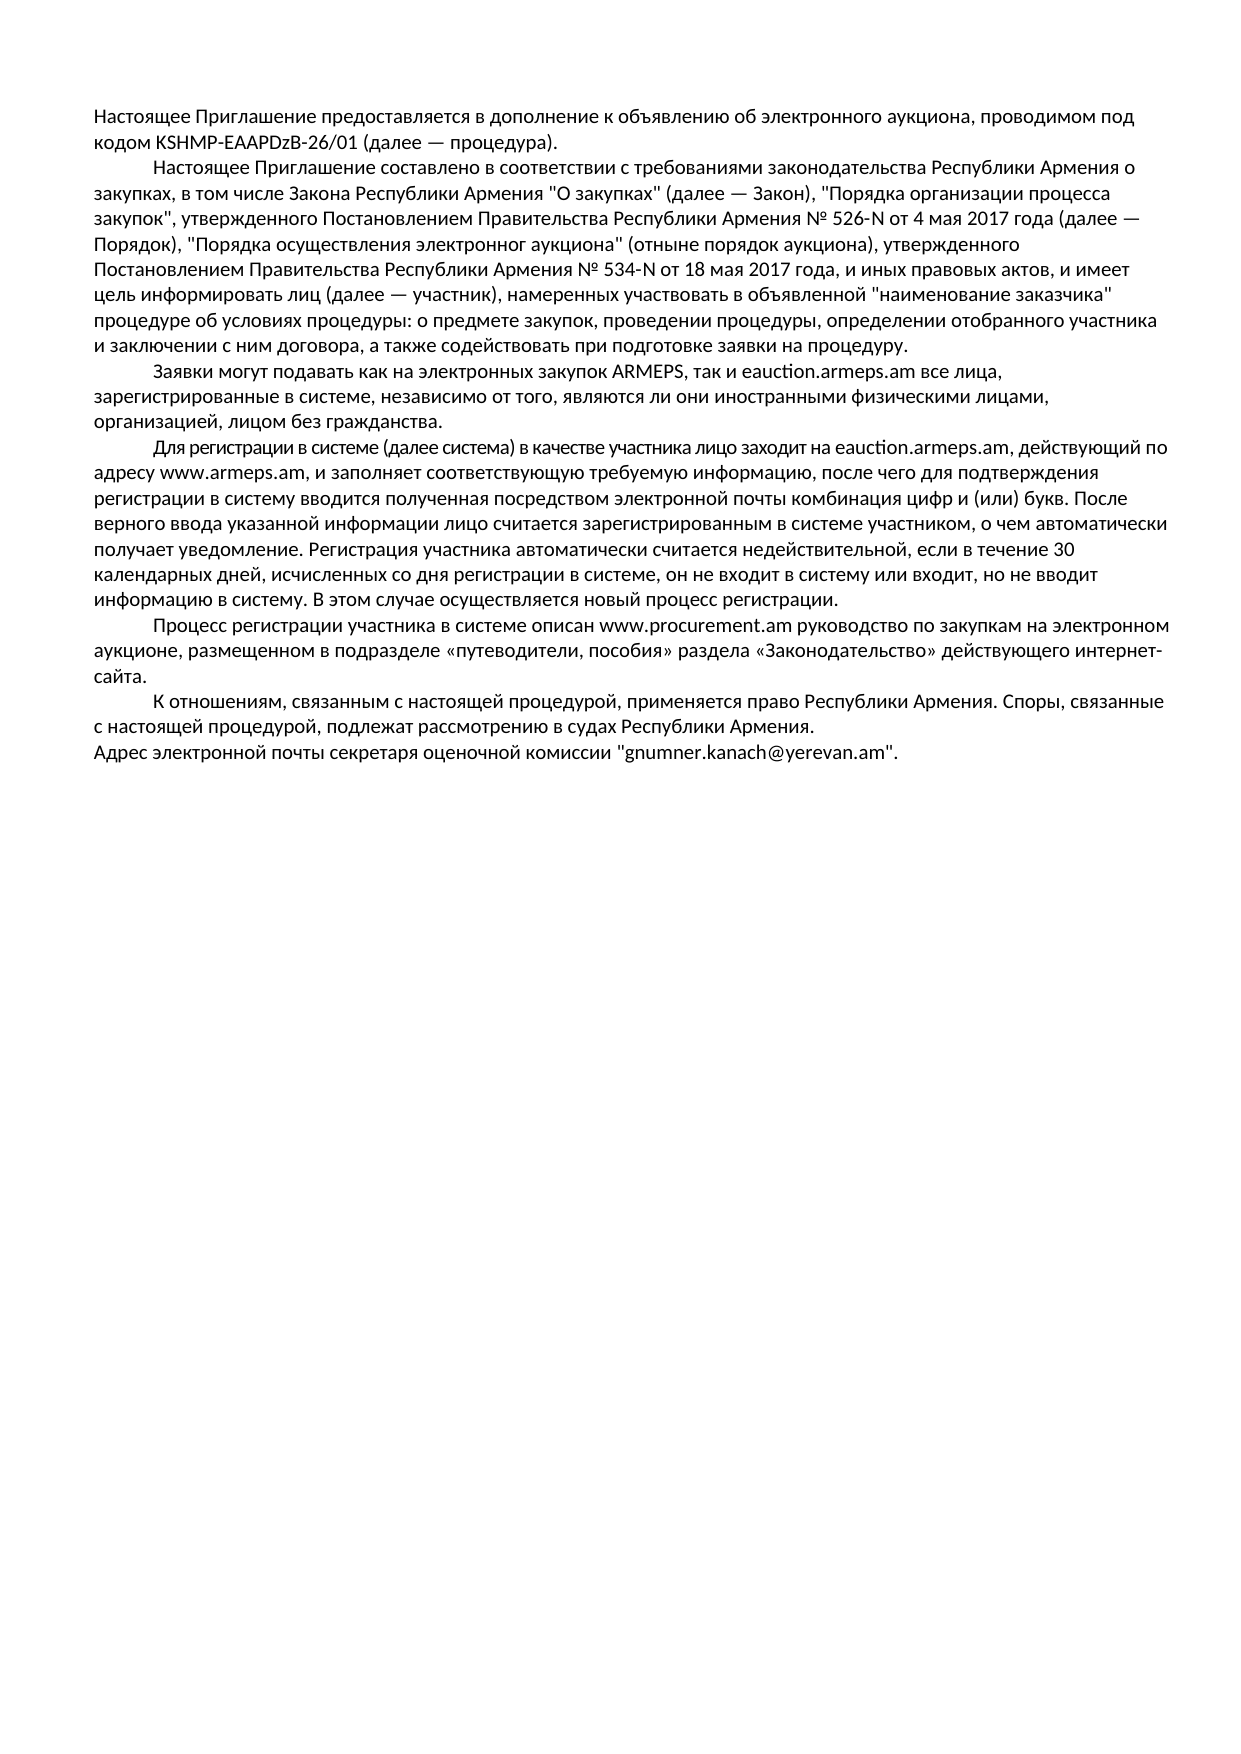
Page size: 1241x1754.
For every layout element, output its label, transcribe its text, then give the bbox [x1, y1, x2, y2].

text Адрес электронной почты секретаря оценочной комиссии "gnumner.kanach@yerevan.am". [94, 739, 1171, 764]
text Для регистрации в системе (далее система) в качестве участника лицо заходит на eauction.armeps.am, действующий по адресу www.armeps.am, и заполняет соответствующую требуемую информацию, после чего для подтверждения регистрации в систему вводится полученная посредством электронной почты комбинация цифр и (или) букв. После верного ввода указанной информации лицо считается зарегистрированным в системе участником, о чем автоматически получает уведомление. Регистрация участника автоматически считается недействительной, если в течение 30 календарных дней, исчисленных со дня регистрации в системе, он не входит в систему или входит, но не вводит информацию в систему. В этом случае осуществляется новый процесс регистрации. [94, 434, 1171, 612]
text К отношениям, связанным с настоящей процедурой, применяется право Республики Армения. Споры, связанные с настоящей процедурой, подлежат рассмотрению в судах Республики Армения. [94, 688, 1171, 739]
text Настоящее Приглашение составлено в соответствии с требованиями законодательства Республики Армения о закупках, в том числе Закона Республики Армения "О закупках" (далее — Закон), "Порядка организации процесса закупок", утвержденного Постановлением Правительства Республики Армения № 526-N от 4 мая 2017 года (далее — Порядок), "Порядка осуществления электронног аукциона" (отныне порядок аукциона), утвержденного Постановлением Правительства Республики Армения № 534-N от 18 мая 2017 года, и иных правовых актов, и имеет цель информировать лиц (далее — участник), намеренных участвовать в объявленной "наименование заказчика" процедуре об условиях процедуры: о предмете закупок, проведении процедуры, определении отобранного участника и заключении с ним договора, а также содействовать при подготовке заявки на процедуру. [94, 154, 1171, 358]
text Настоящее Приглашение предоставляется в дополнение к объявлению об электронного аукциона, проводимом под кодом KSHMP-EAAPDzB-26/01 (далее — процедура). [94, 104, 1171, 154]
text Процесс регистрации участника в системе описан www.procurement.am руководство по закупкам на электронном аукционе, размещенном в подразделе «путеводители, пособия» раздела «Законодательство» действующего интернет-сайта. [94, 612, 1171, 688]
text Заявки могут подавать как на электронных закупок ARMEPS, так и eauction.armeps.am все лица, зарегистрированные в системе, независимо от того, являются ли они иностранными физическими лицами, организацией, лицом без гражданства. [94, 358, 1171, 434]
